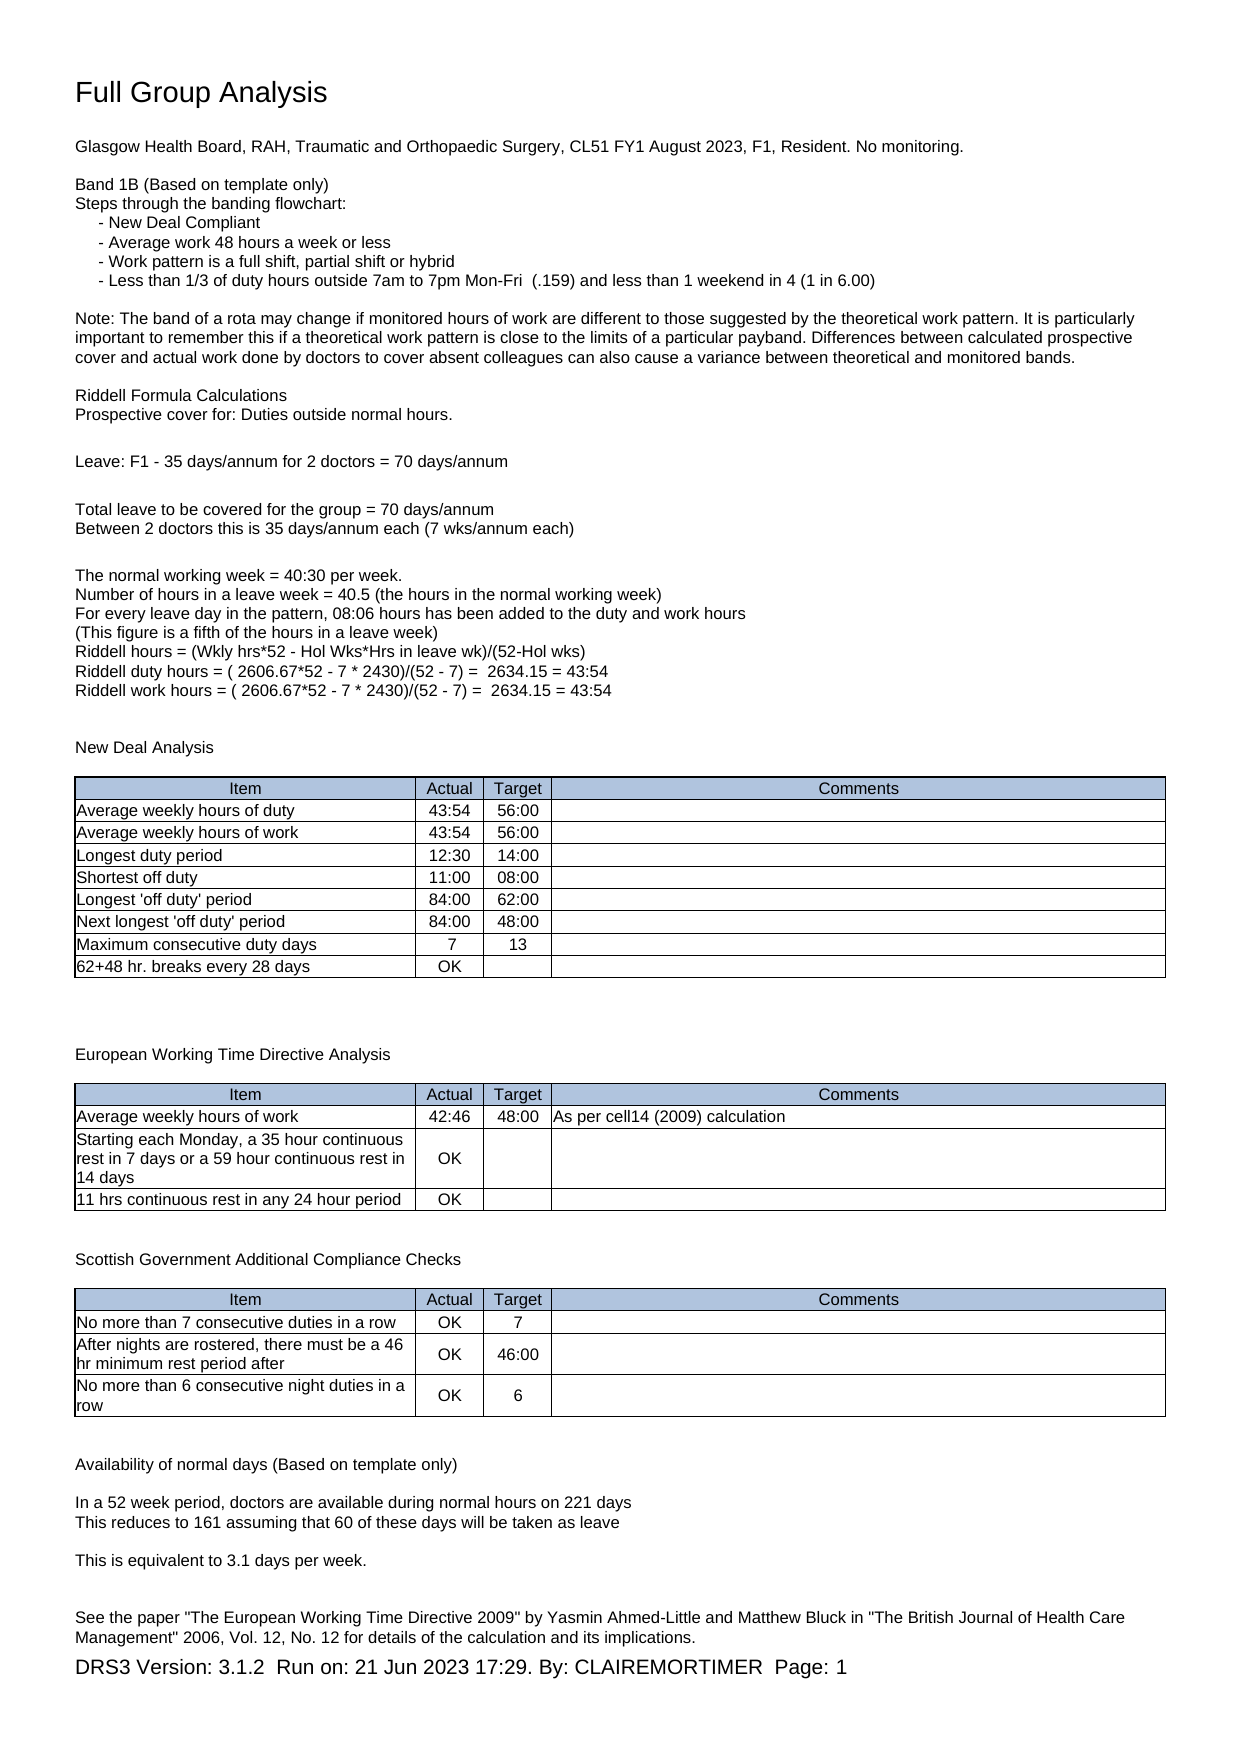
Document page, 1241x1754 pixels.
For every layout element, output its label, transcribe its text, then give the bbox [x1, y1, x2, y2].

table_cell [552, 911, 1165, 932]
text - New Deal Compliant [75, 213, 1165, 232]
table_cell [552, 800, 1165, 821]
table_cell As per cell14 (2009) calculation [552, 1106, 1165, 1127]
text Riddell duty hours = ( 2606.67*52 - 7 * 2430)/(52 - 7) = 2634.15 = 43:54 [75, 661, 1165, 681]
table_header Target [484, 1289, 551, 1310]
table_cell 7 [484, 1311, 551, 1333]
text - Average work 48 hours a week or less [75, 232, 1165, 252]
table_cell [552, 844, 1165, 866]
table_cell OK [416, 1129, 483, 1188]
table_cell OK [416, 1311, 483, 1333]
table_cell 11:00 [416, 867, 483, 888]
text Note: The band of a rota may change if monitored hours of work are different to those suggested by the theoretical work pattern. It is particularly important to remember this if a theoretical work pattern is close to the limits of a particular payband. Differences between calculated prospective cover and actual work done by doctors to cover absent colleagues can also cause a variance between theoretical and monitored bands. [75, 309, 1165, 367]
text This reduces to 161 assuming that 60 of these days will be taken as leave [75, 1512, 1165, 1532]
text See the paper "The European Working Time Directive 2009" by Yasmin Ahmed-Little and Matthew Bluck in "The British Journal of Health Care Management" 2006, Vol. 12, No. 12 for details of the calculation and its implications. [75, 1608, 1165, 1647]
table_header Actual [416, 1084, 483, 1105]
text Riddell Formula Calculations [75, 386, 1165, 405]
table_cell Maximum consecutive duty days [76, 934, 415, 955]
text Prospective cover for: Duties outside normal hours. [75, 405, 1165, 424]
table_cell [552, 867, 1165, 888]
text Leave: F1 - 35 days/annum for 2 doctors = 70 days/annum [75, 452, 1165, 471]
table_header Actual [416, 778, 483, 799]
table_cell [552, 1129, 1165, 1188]
table_cell 12:30 [416, 844, 483, 866]
table_cell [484, 1129, 551, 1188]
table_cell Average weekly hours of work [76, 1106, 415, 1127]
table_cell [552, 1189, 1165, 1210]
table_header Target [484, 778, 551, 799]
table_header Actual [416, 1289, 483, 1310]
table_cell No more than 6 consecutive night duties in a row [76, 1375, 415, 1416]
text Between 2 doctors this is 35 days/annum each (7 wks/annum each) [75, 518, 1165, 538]
table_cell [484, 1189, 551, 1210]
table_cell 84:00 [416, 889, 483, 910]
table_cell [552, 934, 1165, 955]
text In a 52 week period, doctors are available during normal hours on 221 days [75, 1493, 1165, 1512]
table_cell [484, 956, 551, 977]
table_cell 08:00 [484, 867, 551, 888]
table_cell [552, 1334, 1165, 1374]
text The normal working week = 40:30 per week. [75, 566, 1165, 585]
text New Deal Analysis [75, 738, 1165, 757]
table_header Comments [552, 1084, 1165, 1105]
table_cell OK [416, 956, 483, 977]
table_cell 14:00 [484, 844, 551, 866]
table_cell [552, 1311, 1165, 1333]
table_cell 11 hrs continuous rest in any 24 hour period [76, 1189, 415, 1210]
table_cell [552, 956, 1165, 977]
table_cell Longest 'off duty' period [76, 889, 415, 910]
text Steps through the banding flowchart: [75, 194, 1165, 213]
table_header Item [76, 778, 415, 799]
table_cell 62+48 hr. breaks every 28 days [76, 956, 415, 977]
text Riddell work hours = ( 2606.67*52 - 7 * 2430)/(52 - 7) = 2634.15 = 43:54 [75, 681, 1165, 700]
table_header Item [76, 1084, 415, 1105]
text - Less than 1/3 of duty hours outside 7am to 7pm Mon-Fri (.159) and less than 1 weekend in 4 (1 in 6.00) [75, 271, 1165, 290]
table_cell Longest duty period [76, 844, 415, 866]
text Riddell hours = (Wkly hrs*52 - Hol Wks*Hrs in leave wk)/(52-Hol wks) [75, 642, 1165, 661]
table_cell No more than 7 consecutive duties in a row [76, 1311, 415, 1333]
table_header Item [76, 1289, 415, 1310]
text Scottish Government Additional Compliance Checks [75, 1250, 1165, 1269]
table_cell 56:00 [484, 822, 551, 843]
table_header Comments [552, 778, 1165, 799]
table_cell 43:54 [416, 800, 483, 821]
table_cell OK [416, 1189, 483, 1210]
table_cell 7 [416, 934, 483, 955]
table_cell 62:00 [484, 889, 551, 910]
table_header Comments [552, 1289, 1165, 1310]
table_cell Average weekly hours of work [76, 822, 415, 843]
text - Work pattern is a full shift, partial shift or hybrid [75, 252, 1165, 271]
text European Working Time Directive Analysis [75, 1044, 1165, 1064]
table_cell 56:00 [484, 800, 551, 821]
table_cell 42:46 [416, 1106, 483, 1127]
table_cell Starting each Monday, a 35 hour continuous rest in 7 days or a 59 hour continuous rest in 14 days [76, 1129, 415, 1188]
text Total leave to be covered for the group = 70 days/annum [75, 499, 1165, 518]
table_cell 84:00 [416, 911, 483, 932]
table_cell 13 [484, 934, 551, 955]
text Number of hours in a leave week = 40.5 (the hours in the normal working week) [75, 585, 1165, 604]
table_cell Next longest 'off duty' period [76, 911, 415, 932]
table_cell Average weekly hours of duty [76, 800, 415, 821]
text Glasgow Health Board, RAH, Traumatic and Orthopaedic Surgery, CL51 FY1 August 2023, F1, Resident. No monitoring. [75, 137, 1165, 156]
table_cell After nights are rostered, there must be a 46 hr minimum rest period after [76, 1334, 415, 1374]
table_cell [552, 1375, 1165, 1416]
table_cell Shortest off duty [76, 867, 415, 888]
table_cell 48:00 [484, 1106, 551, 1127]
text This is equivalent to 3.1 days per week. [75, 1551, 1165, 1570]
table_cell [552, 822, 1165, 843]
table_cell 46:00 [484, 1334, 551, 1374]
text (This figure is a fifth of the hours in a leave week) [75, 623, 1165, 642]
table_cell OK [416, 1334, 483, 1374]
text Band 1B (Based on template only) [75, 175, 1165, 194]
text For every leave day in the pattern, 08:06 hours has been added to the duty and work hours [75, 604, 1165, 623]
table_header Target [484, 1084, 551, 1105]
text Availability of normal days (Based on template only) [75, 1455, 1165, 1474]
table_cell OK [416, 1375, 483, 1416]
table_cell 43:54 [416, 822, 483, 843]
table_cell 6 [484, 1375, 551, 1416]
table_cell 48:00 [484, 911, 551, 932]
table_cell [552, 889, 1165, 910]
